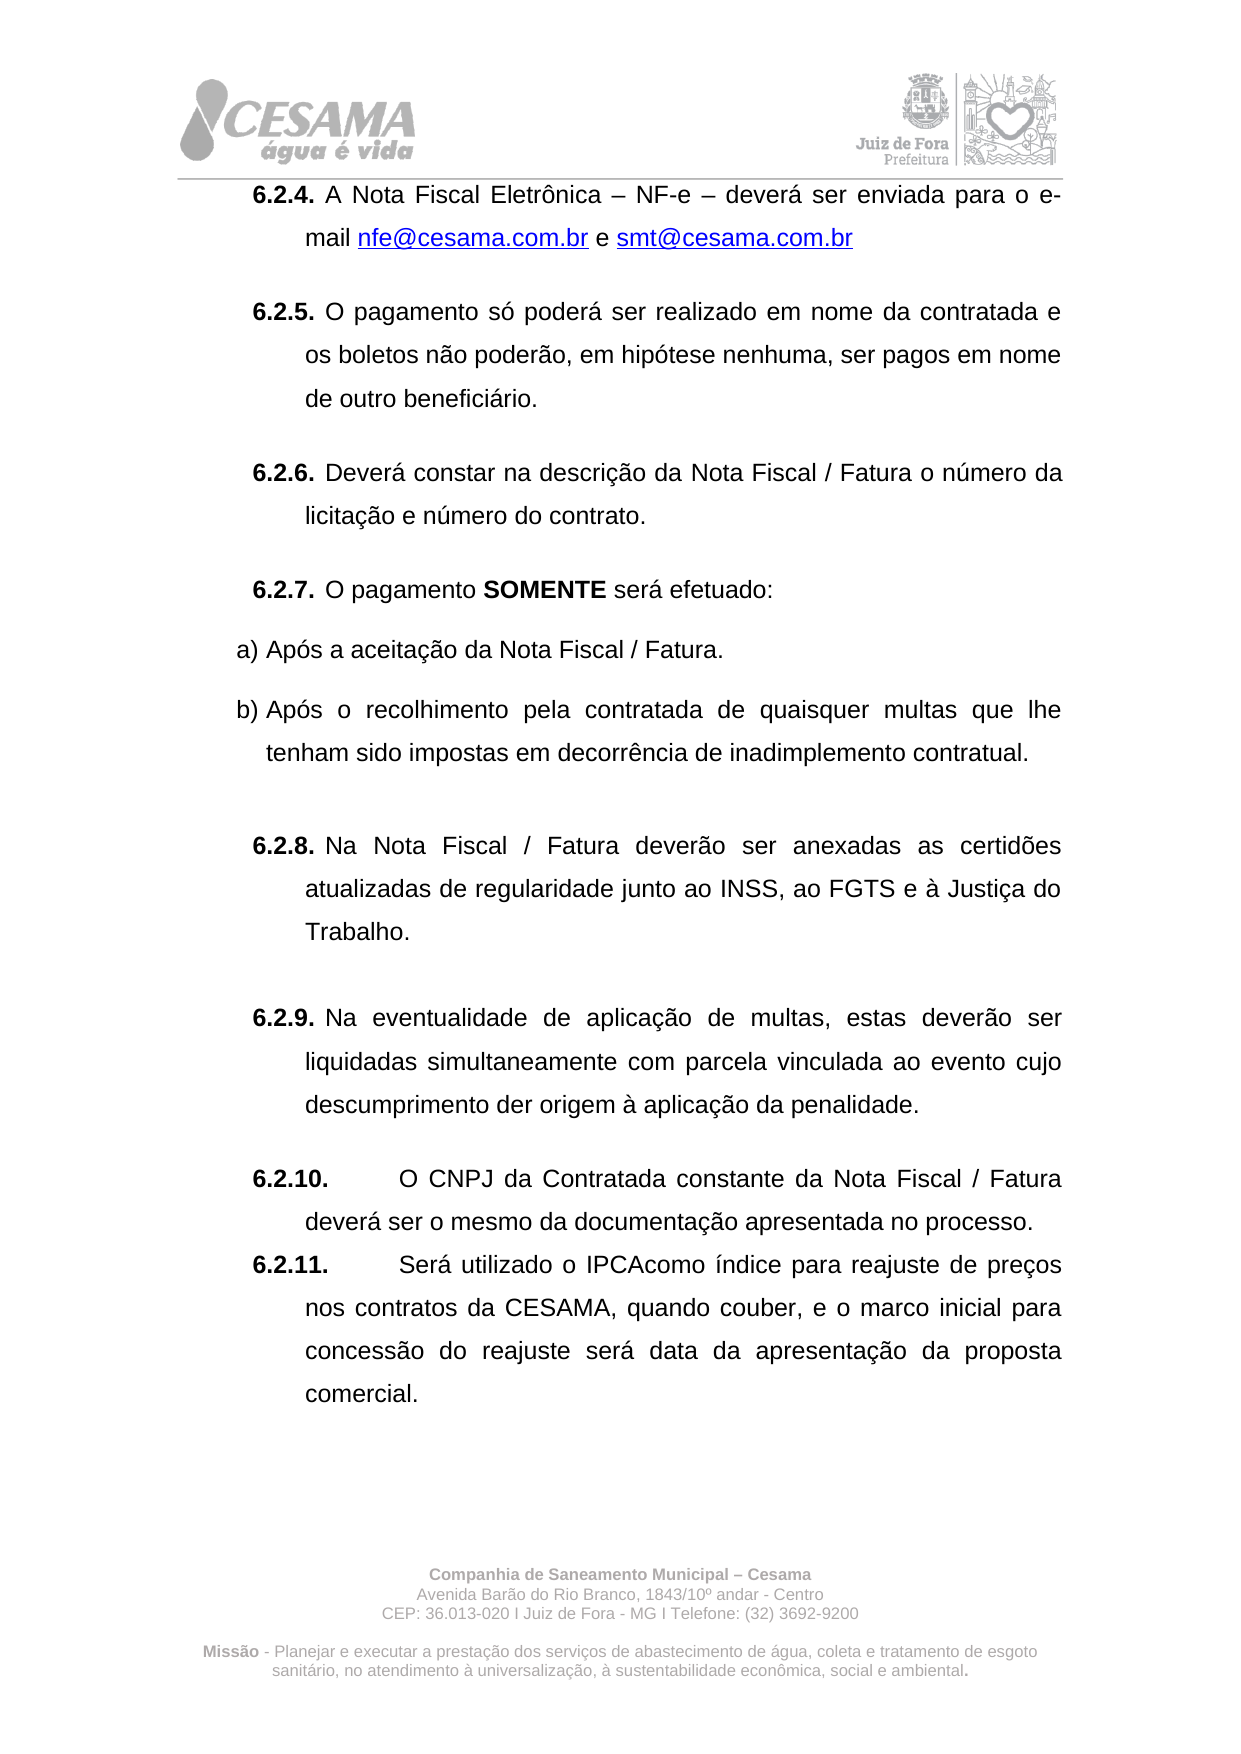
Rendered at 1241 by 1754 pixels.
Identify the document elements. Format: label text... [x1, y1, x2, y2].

list Na eventualidade de aplicação de multas, estas deverão ser liquidadas simultaneamente com parcela vinculada ao evento cujo descumprimento der origem à aplicação da penalidade. [252, 1003, 1063, 1118]
picture [177, 73, 1064, 180]
list Após a aceitação da Nota Fiscal / Fatura. [236, 635, 1063, 663]
list Na Nota Fiscal / Fatura deverão ser anexadas as certidões atualizadas de regularidade junto ao INSS, ao FGTS e à Justiça do Trabalho. [252, 831, 1063, 946]
list O CNPJ da Contratada constante da Nota Fiscal / Fatura deverá ser o mesmo da documentação apresentada no processo. [252, 1164, 1063, 1236]
list O pagamento SOMENTE será efetuado: [252, 575, 1063, 604]
list O pagamento só poderá ser realizado em nome da contratada e os boletos não poderão, em hipótese nenhuma, ser pagos em nome de outro beneficiário. [252, 297, 1063, 412]
list A Nota Fiscal Eletrônica – NF-e – deverá ser enviada para o e-mail nfe@cesama.com.br e smt@cesama.com.br [252, 180, 1063, 252]
list Após o recolhimento pela contratada de quaisquer multas que lhe tenham sido impostas em decorrência de inadimplemento contratual. [236, 694, 1063, 766]
list Será utilizado o IPCAcomo índice para reajuste de preços nos contratos da CESAMA, quando couber, e o marco inicial para concessão do reajuste será data da apresentação da proposta comercial. [252, 1250, 1063, 1408]
list Deverá constar na descrição da Nota Fiscal / Fatura o número da licitação e número do contrato. [252, 458, 1063, 529]
